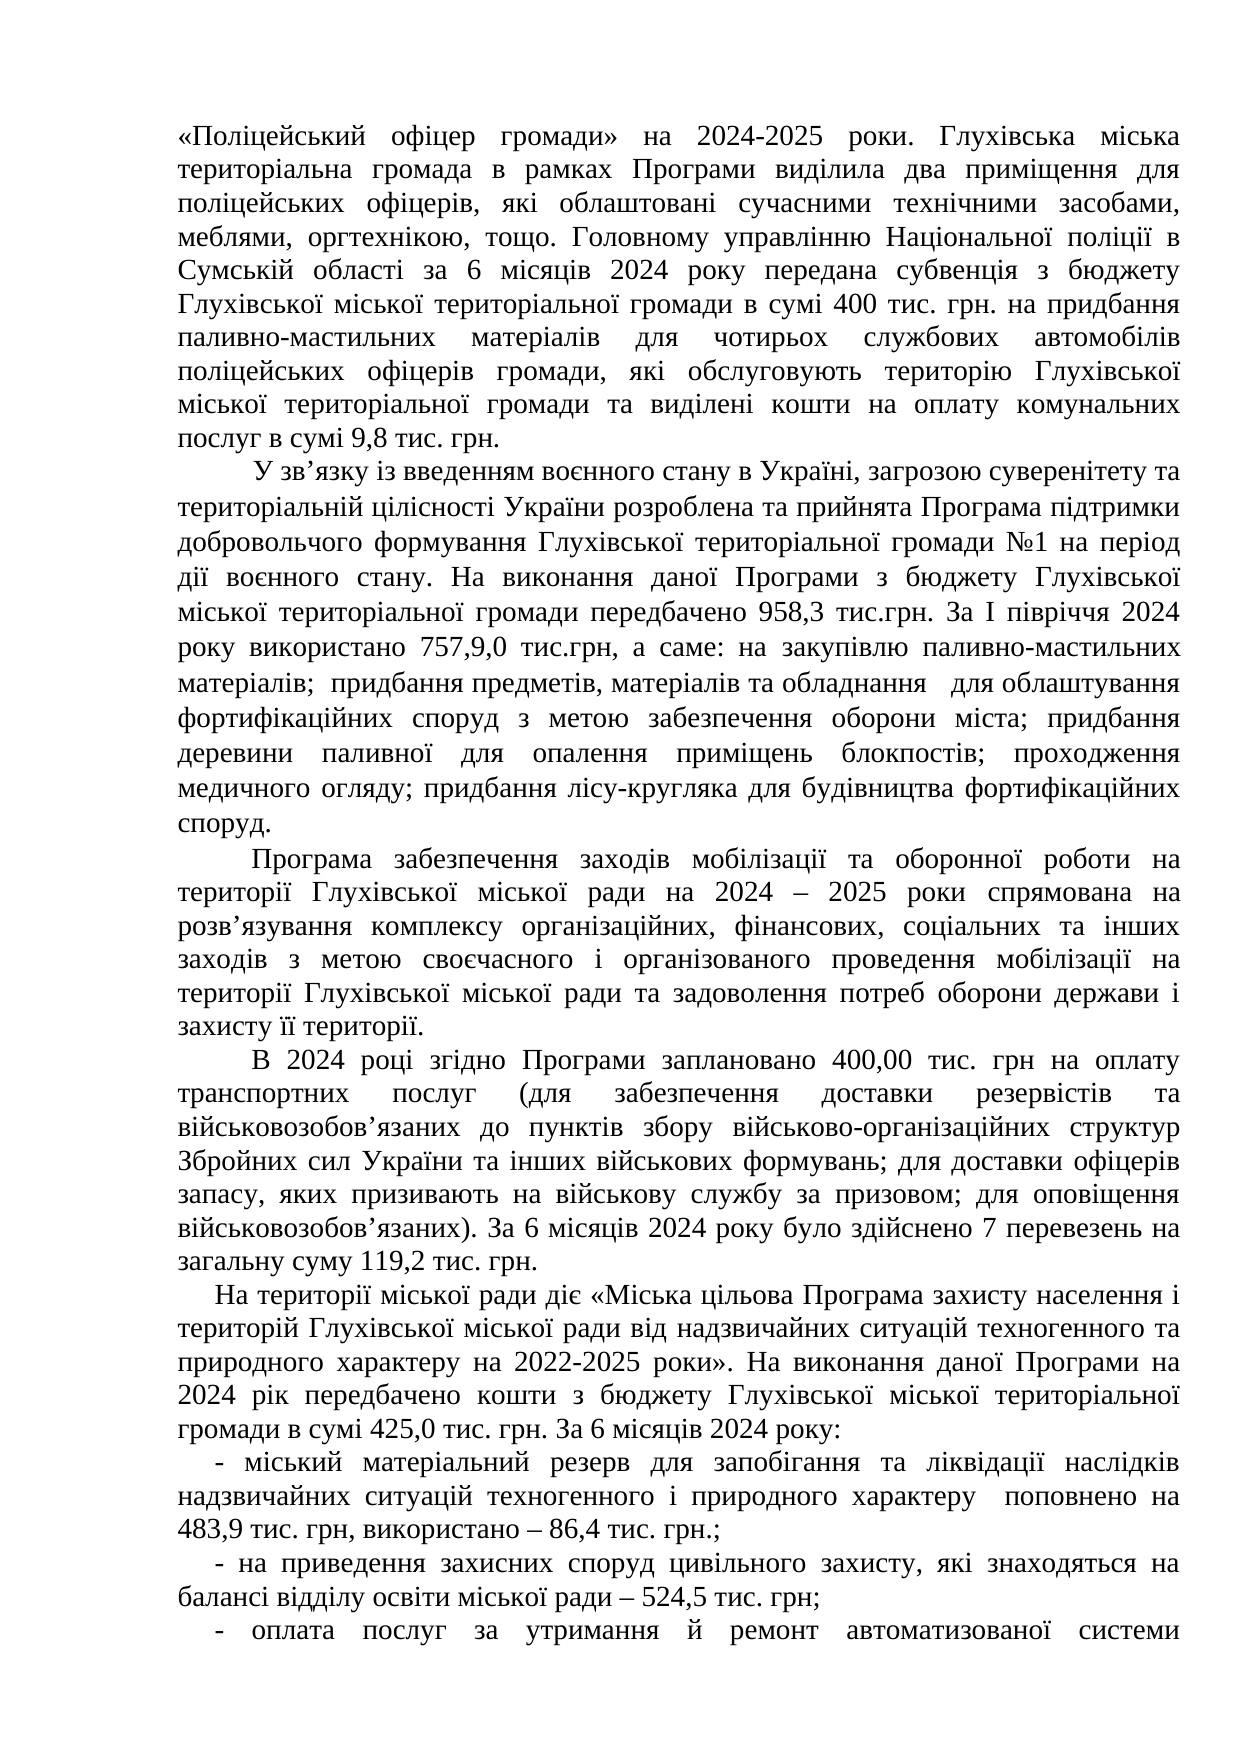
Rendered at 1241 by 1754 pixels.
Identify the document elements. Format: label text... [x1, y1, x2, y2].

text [177, 1612, 1181, 1646]
text - міський матеріальний резерв для запобігання та ліквідації наслідків надзвичайних ситуацій техногенного і природного характеру поповнено на 483,9 тис. грн, використано – 86,4 тис. грн.; [177, 1444, 1181, 1545]
text - на приведення захисних споруд цивільного захисту, які знаходяться на балансі відділу освіти міської ради – 524,5 тис. грн; [177, 1545, 1181, 1612]
text На території міської ради діє «Міська цільова Програма захисту населення і територій Глухівської міської ради від надзвичайних ситуацій техногенного та природного характеру на 2022-2025 роки». На виконання даної Програми на 2024 рік передбачено кошти з бюджету Глухівської міської територіальної громади в сумі 425,0 тис. грн. За 6 місяців 2024 року: [177, 1277, 1181, 1444]
text В 2024 році згідно Програми заплановано 400,00 тис. грн на оплату транспортних послуг (для забезпечення доставки резервістів та військовозобов’язаних до пунктів збору військово-організаційних структур Збройних сил України та інших військових формувань; для доставки офіцерів запасу, яких призивають на військову службу за призовом; для оповіщення військовозобов’язаних). За 6 місяців 2024 року було здійснено 7 перевезень на загальну суму 119,2 тис. грн. [177, 1042, 1181, 1277]
text Програма забезпечення заходів мобілізації та оборонної роботи на території Глухівської міської ради на 2024 – 2025 роки спрямована на розв’язування комплексу організаційних, фінансових, соціальних та інших заходів з метою своєчасного і організованого проведення мобілізації на території Глухівської міської ради та задоволення потреб оборони держави і захисту її території. [177, 841, 1181, 1042]
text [177, 118, 1181, 453]
text У зв’язку із введенням воєнного стану в Україні, загрозою суверенітету та територіальній цілісності України розроблена та прийнята Програма підтримки добровольчого формування Глухівської територіальної громади №1 на період дії воєнного стану. На виконання даної Програми з бюджету Глухівської міської територіальної громади передбачено 958,3 тис.грн. За І півріччя 2024 року використано 757,9,0 тис.грн, а саме: на закупівлю паливно-мастильних матеріалів; придбання предметів, матеріалів та обладнання для облаштування фортифікаційних споруд з метою забезпечення оборони міста; придбання деревини паливної для опалення приміщень блокпостів; проходження медичного огляду; придбання лісу-кругляка для будівництва фортифікаційних споруд. [177, 453, 1181, 839]
